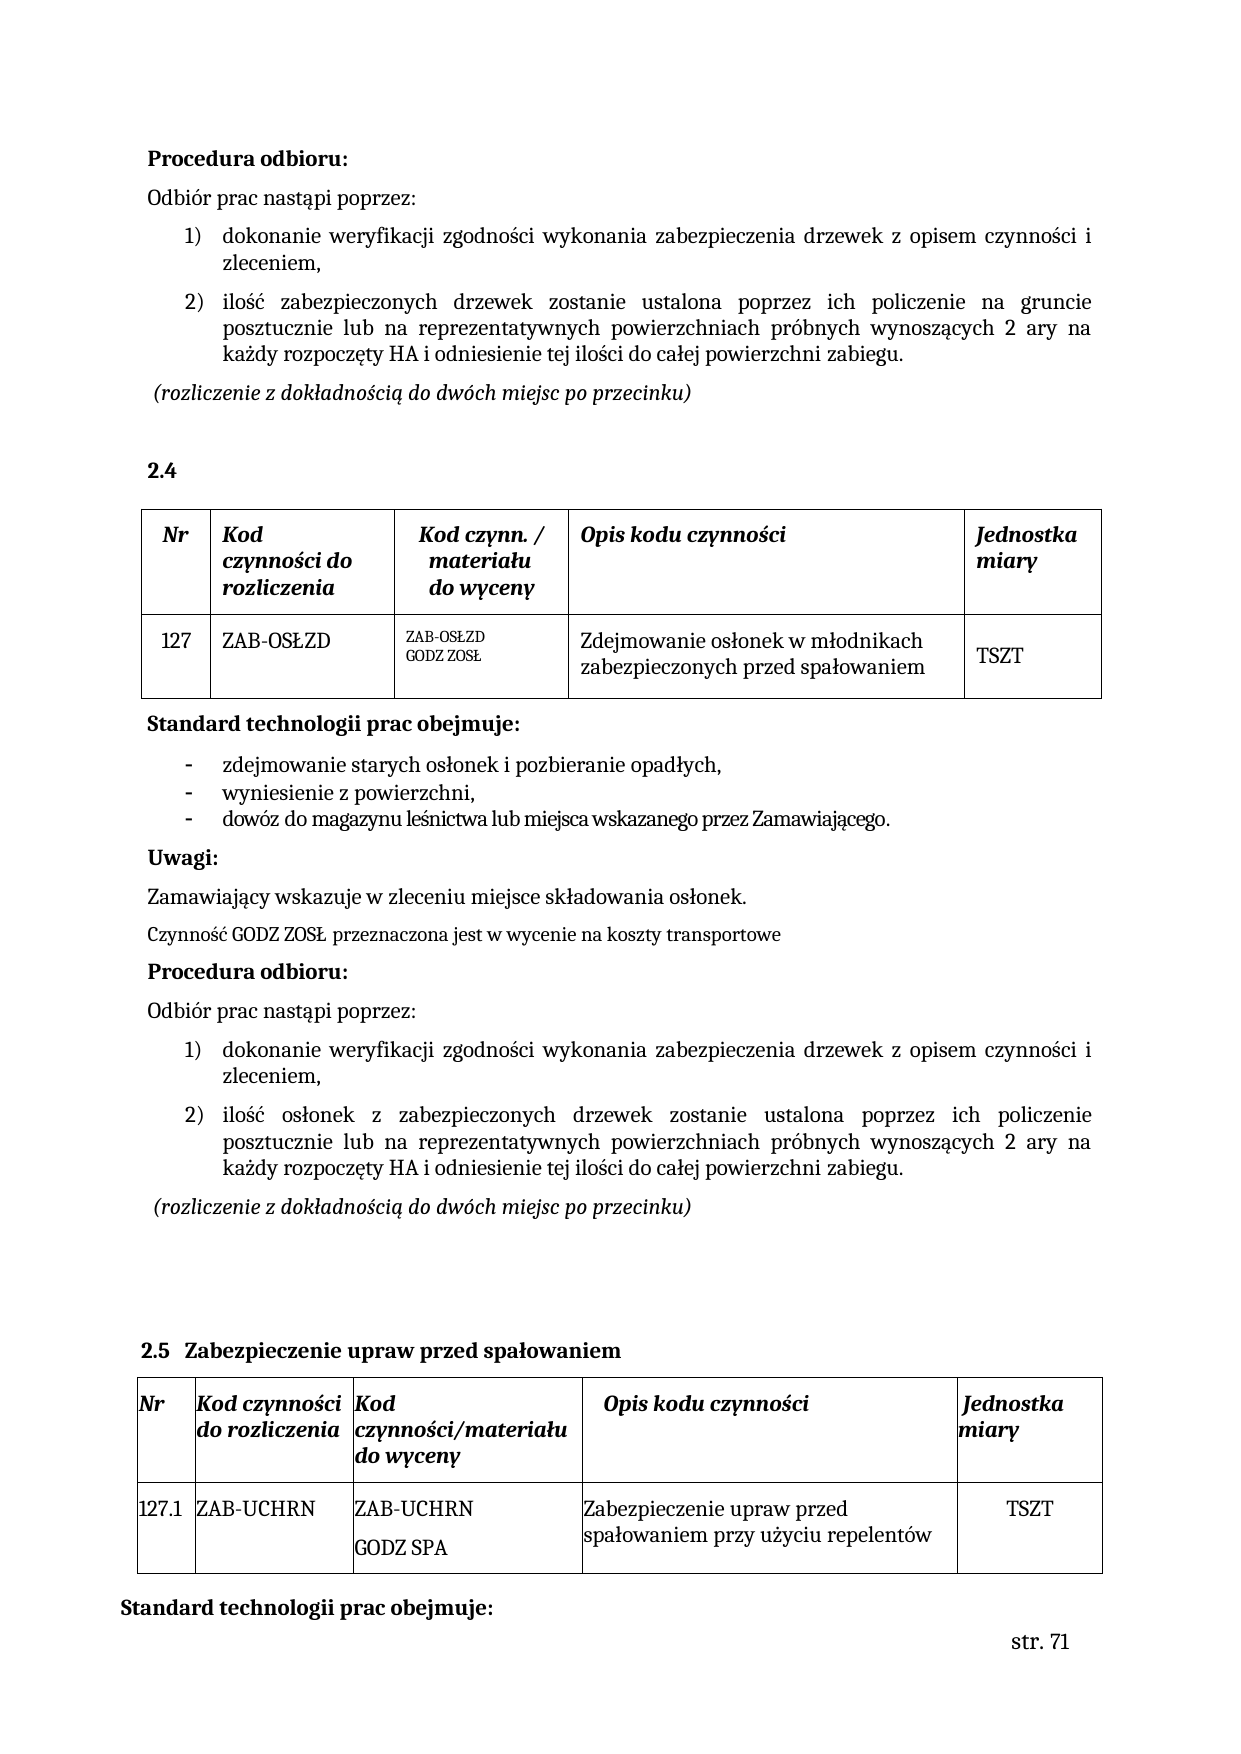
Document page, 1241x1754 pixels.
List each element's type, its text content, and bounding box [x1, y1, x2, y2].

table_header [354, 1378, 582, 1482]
text Standard technologii prac obejmuje: [147, 711, 1119, 737]
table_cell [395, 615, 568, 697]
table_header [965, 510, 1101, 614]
text Czynność GODZ ZOSŁ przeznaczona jest w wycenie na koszty transportowe [147, 923, 1119, 947]
list wyniesienie z powierzchni, [185, 778, 1119, 806]
subtitle 2.4 [147, 458, 1119, 484]
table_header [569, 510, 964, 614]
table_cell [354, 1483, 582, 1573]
list ilość osłonek z zabezpieczonych drzewek zostanie ustalona poprzez ich policzenie posztucznie lub na reprezentatywnych powierzchniach próbnych wynoszących 2 ary na każdy rozpoczęty HA i odniesienie tej ilości do całej powierzchni zabiegu. [185, 1102, 1093, 1181]
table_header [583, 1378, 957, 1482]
subtitle Procedura odbioru: [147, 146, 1119, 172]
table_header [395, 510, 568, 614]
text Odbiór prac nastąpi poprzez: [147, 998, 1119, 1024]
text Standard technologii prac obejmuje: [121, 1595, 1119, 1621]
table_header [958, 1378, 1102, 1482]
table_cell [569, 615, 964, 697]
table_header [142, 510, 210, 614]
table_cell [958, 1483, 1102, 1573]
list dowóz do magazynu leśnictwa lub miejsca wskazanego przez Zamawiającego. [185, 806, 1119, 832]
text (rozliczenie z dokładnością do dwóch miejsc po przecinku) [152, 1194, 1119, 1220]
list ilość zabezpieczonych drzewek zostanie ustalona poprzez ich policzenie na gruncie posztucznie lub na reprezentatywnych powierzchniach próbnych wynoszących 2 ary na każdy rozpoczęty HA i odniesienie tej ilości do całej powierzchni zabiegu. [185, 288, 1093, 368]
subtitle Uwagi: [147, 845, 1119, 871]
list zdejmowanie starych osłonek i pozbieranie opadłych, [185, 750, 1119, 778]
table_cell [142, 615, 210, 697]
list dokonanie weryfikacji zgodności wykonania zabezpieczenia drzewek z opisem czynności i zleceniem, [185, 223, 1093, 276]
list dokonanie weryfikacji zgodności wykonania zabezpieczenia drzewek z opisem czynności i zleceniem, [185, 1037, 1093, 1089]
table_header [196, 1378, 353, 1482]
text Odbiór prac nastąpi poprzez: [147, 184, 1119, 211]
text 2.5 Zabezpieczenie upraw przed spałowaniem [121, 1338, 1119, 1364]
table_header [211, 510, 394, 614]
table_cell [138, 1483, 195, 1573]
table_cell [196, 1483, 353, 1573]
subtitle Procedura odbioru: [147, 959, 1119, 986]
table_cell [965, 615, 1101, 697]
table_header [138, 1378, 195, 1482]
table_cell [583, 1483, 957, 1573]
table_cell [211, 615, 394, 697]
text (rozliczenie z dokładnością do dwóch miejsc po przecinku) [152, 380, 1119, 407]
text Zamawiający wskazuje w zleceniu miejsce składowania osłonek. [147, 884, 1119, 910]
